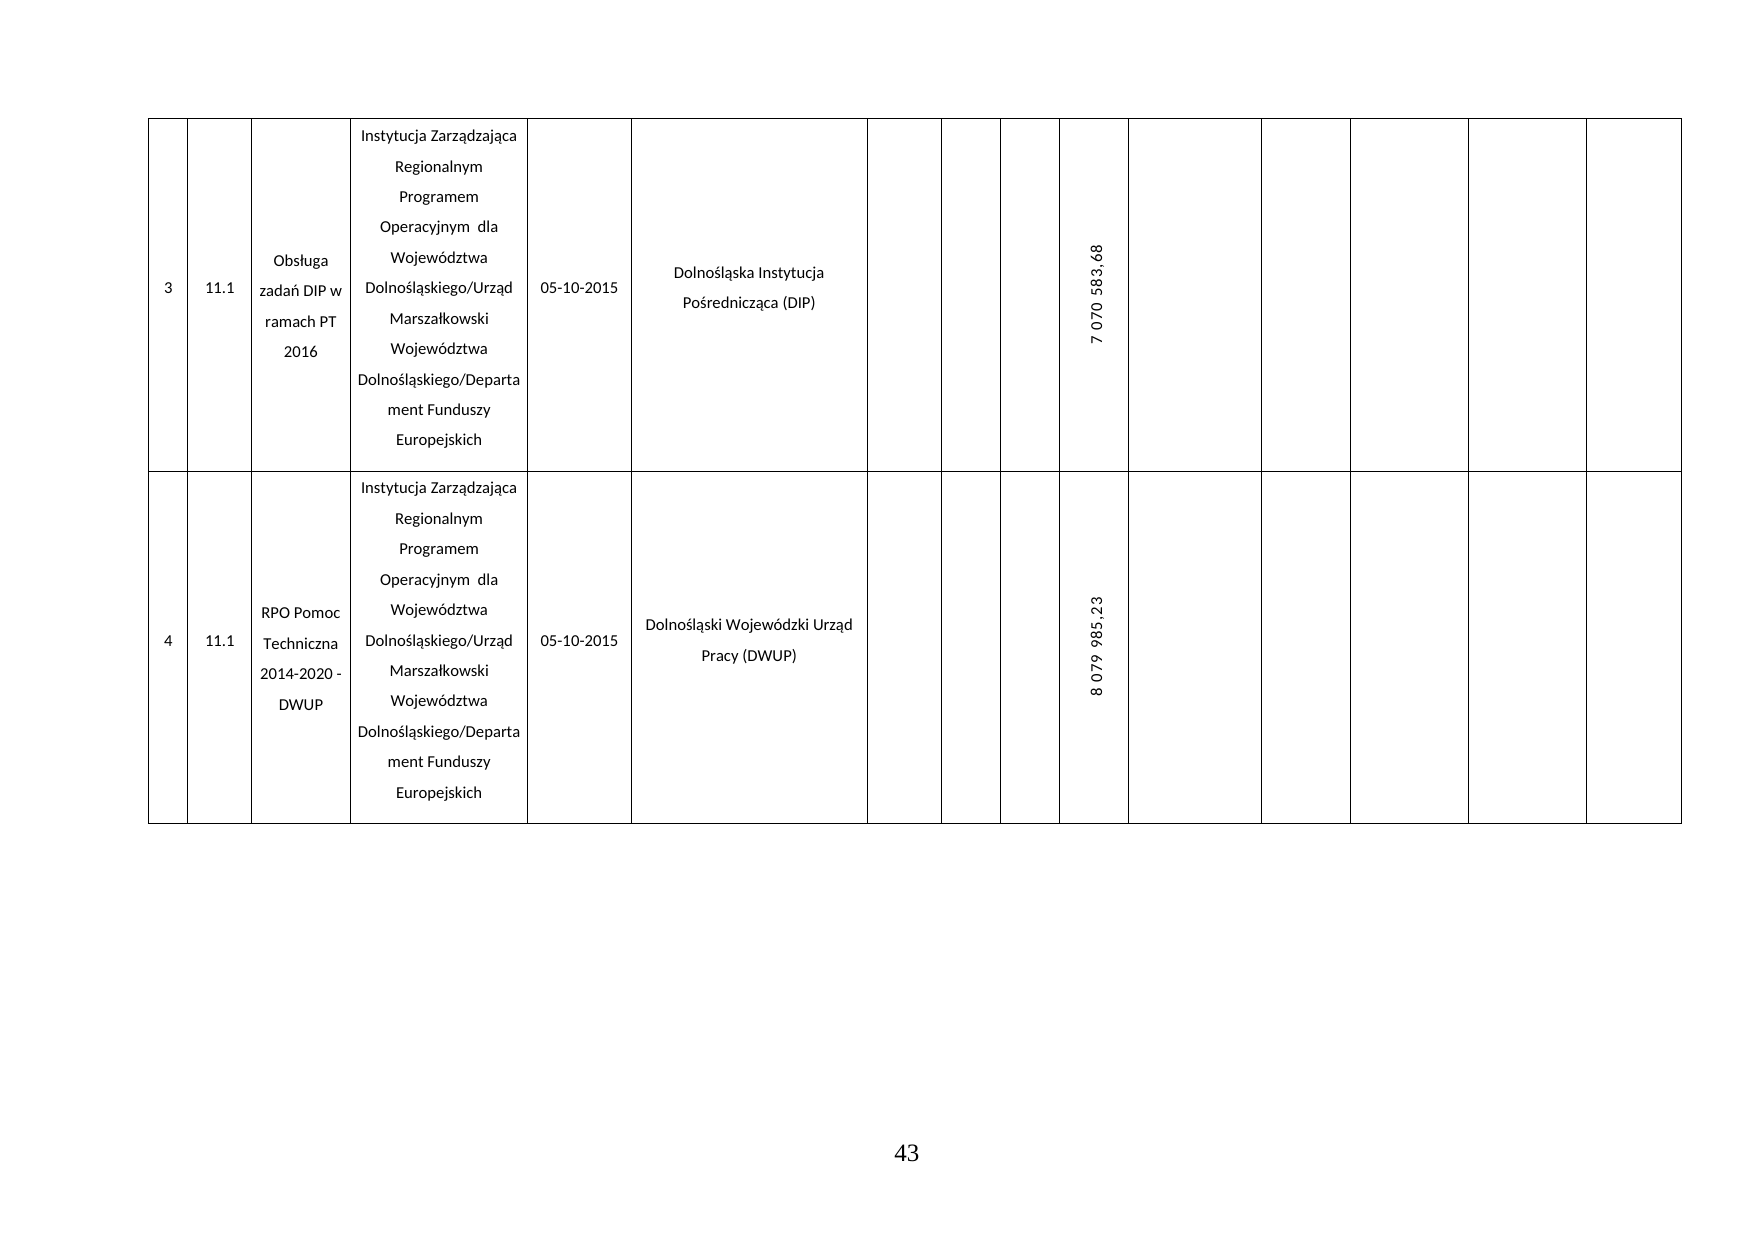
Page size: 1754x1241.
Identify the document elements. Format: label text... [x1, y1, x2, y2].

table_cell [1587, 472, 1681, 823]
table_cell 7 070 583,68 [1060, 119, 1128, 471]
table_cell [942, 119, 1000, 471]
table_cell [1001, 472, 1059, 823]
table_cell [1129, 472, 1261, 823]
table_cell RPO Pomoc Techniczna 2014-2020 - DWUP [252, 472, 350, 823]
table_cell 05-10-2015 [528, 119, 631, 471]
table_cell 8 079 985,23 [1060, 472, 1128, 823]
table_cell 3 [149, 119, 187, 471]
table_cell [1469, 472, 1586, 823]
table_cell 11.1 [188, 472, 251, 823]
table_cell [942, 472, 1000, 823]
table_cell [1469, 119, 1586, 471]
table_cell [1001, 119, 1059, 471]
table_cell [1129, 119, 1261, 471]
table_cell [1262, 119, 1350, 471]
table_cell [351, 119, 527, 471]
table_cell 05-10-2015 [528, 472, 631, 823]
table_cell [1587, 119, 1681, 471]
table_cell Obsługa zadań DIP w ramach PT 2016 [252, 119, 350, 471]
table_cell [1351, 472, 1468, 823]
table_cell 11.1 [188, 119, 251, 471]
table_cell Dolnośląski Wojewódzki Urząd Pracy (DWUP) [632, 472, 867, 823]
table_cell Dolnośląska Instytucja Pośrednicząca (DIP) [632, 119, 867, 471]
table_cell [868, 472, 941, 823]
table_cell 4 [149, 472, 187, 823]
table_cell [1262, 472, 1350, 823]
table_cell [1351, 119, 1468, 471]
table_cell [868, 119, 941, 471]
